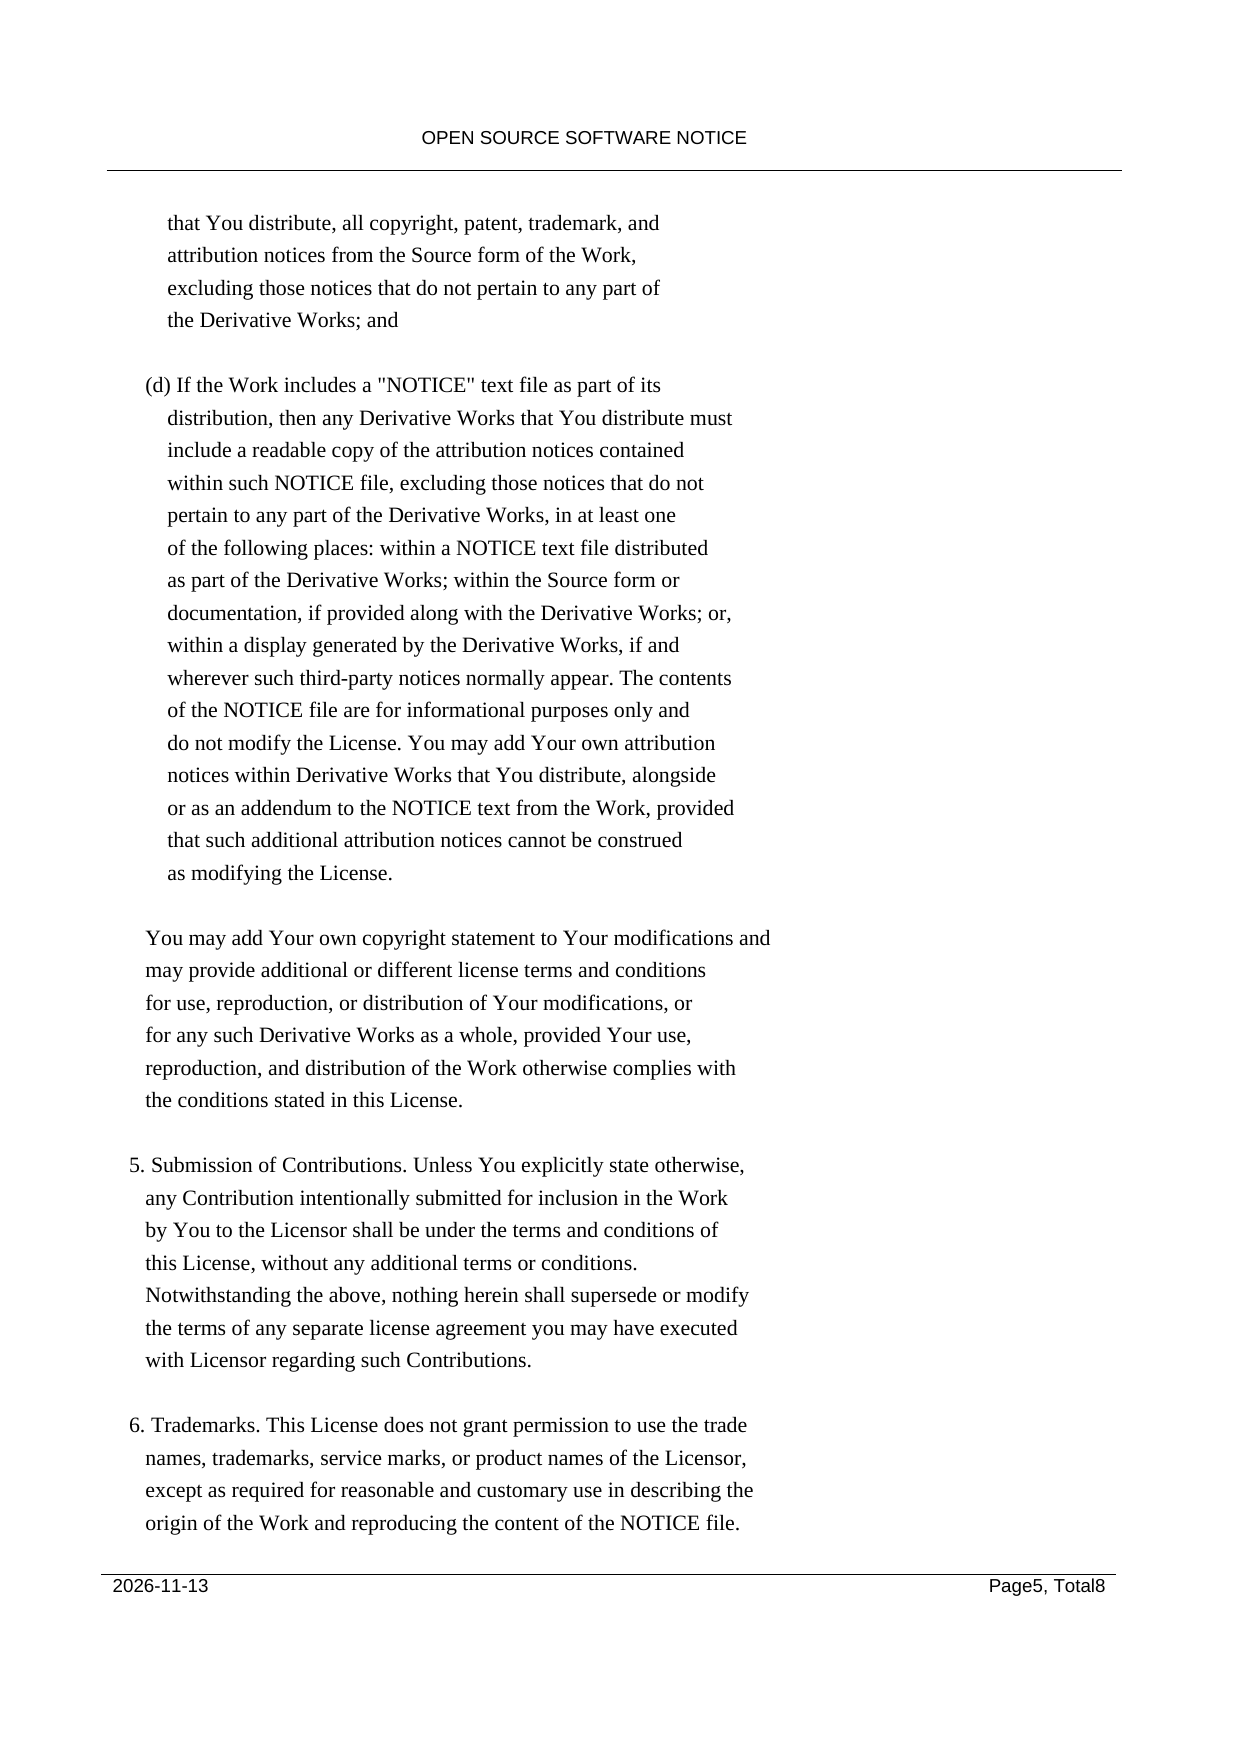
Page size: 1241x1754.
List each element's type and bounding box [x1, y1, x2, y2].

text [112, 206, 1128, 1539]
